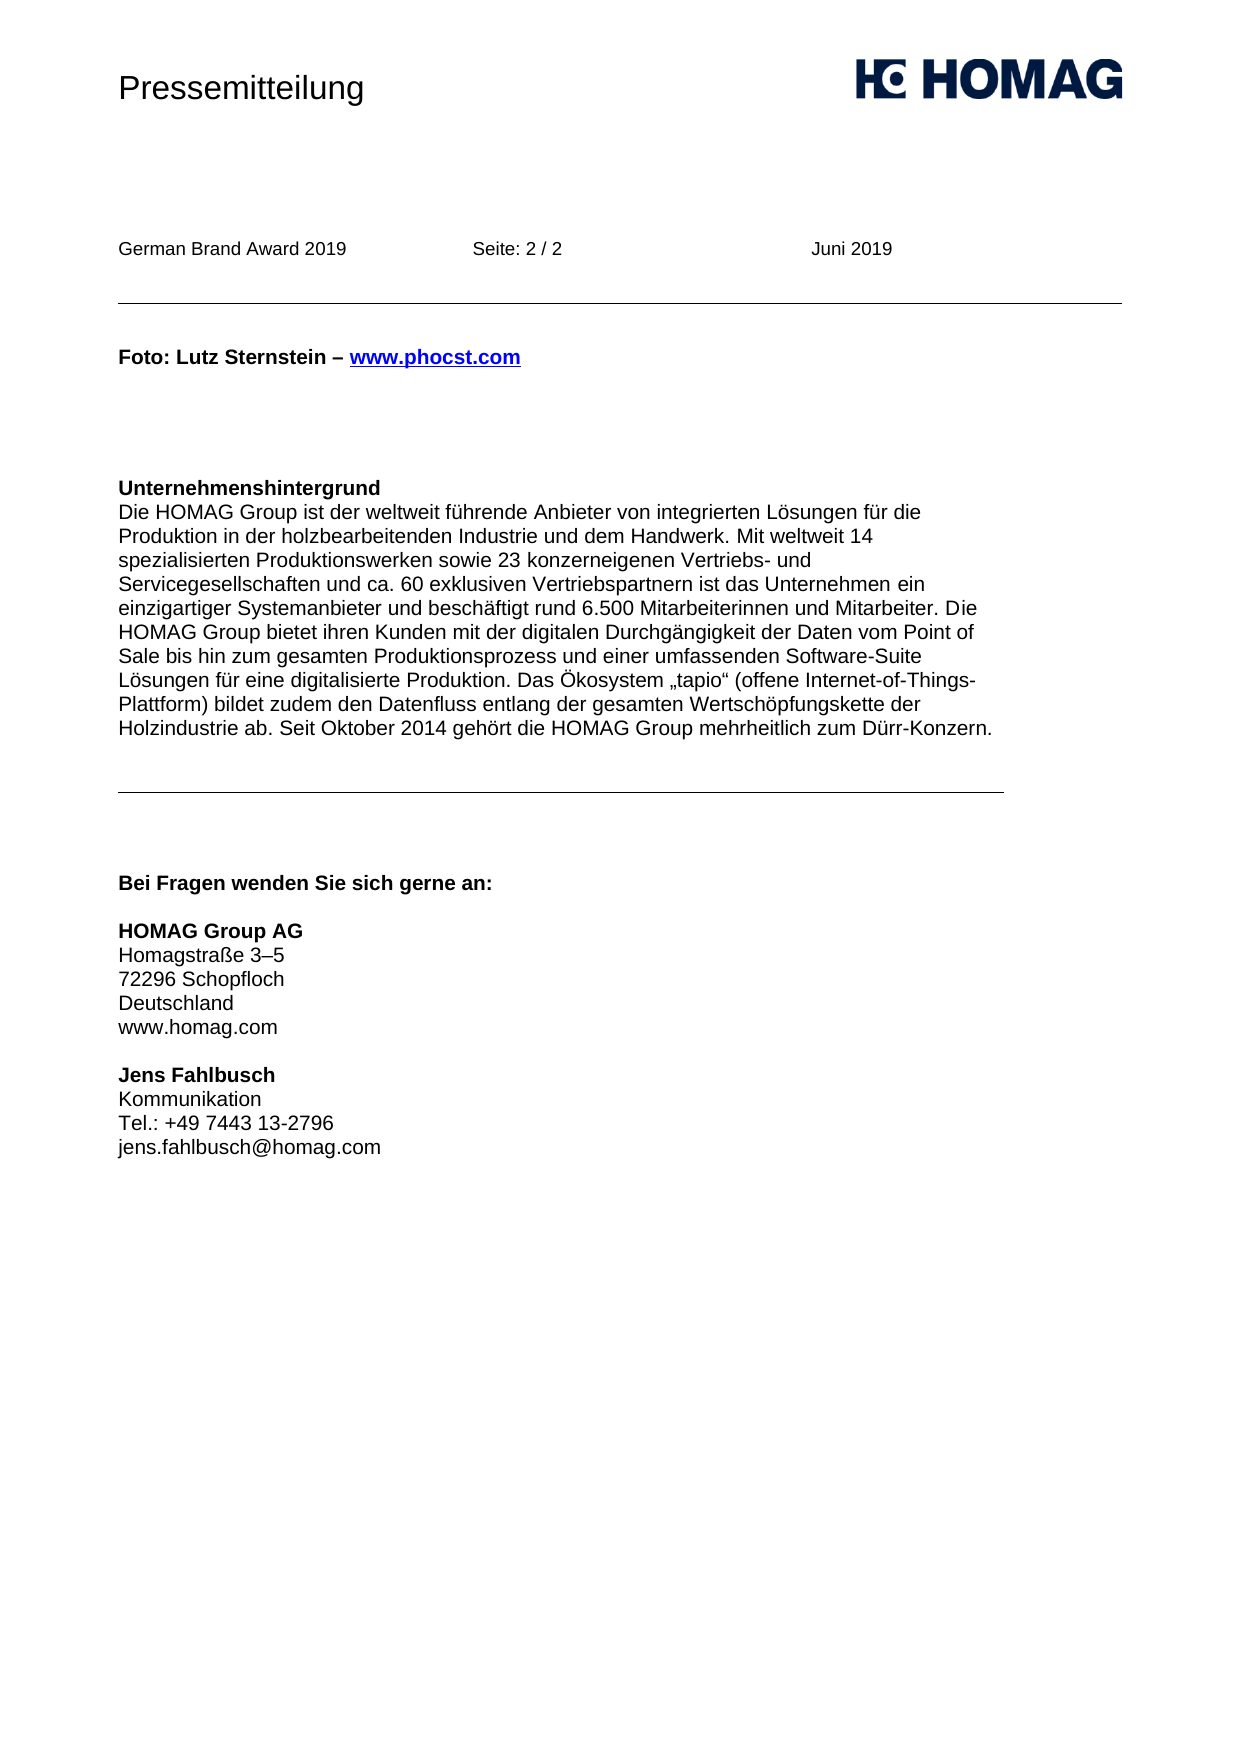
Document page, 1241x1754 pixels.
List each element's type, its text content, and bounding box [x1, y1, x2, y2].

subtitle Bei Fragen wenden Sie sich gerne an: [118, 871, 1004, 895]
text Die HOMAG Group ist der weltweit führende Anbieter von integrierten Lösungen für die Produktion in der holzbearbeitenden Industrie und dem Handwerk. Mit weltweit 14 spezialisierten Produktionswerken sowie 23 konzerneigenen Vertriebs- und Servicegesellschaften und ca. 60 exklusiven Vertriebspartnern ist das Unternehmen ein einzigartiger Systemanbieter und beschäftigt rund 6.500 Mitarbeiterinnen und Mitarbeiter. Die HOMAG Group bietet ihren Kunden mit der digitalen Durchgängigkeit der Daten vom Point of Sale bis hin zum gesamten Produktionsprozess und einer umfassenden Software-Suite Lösungen für eine digitalisierte Produktion. Das Ökosystem „tapio“ (offene Internet-of-Things-Plattform) bildet zudem den Datenfluss entlang der gesamten Wertschöpfungskette der Holzindustrie ab. Seit Oktober 2014 gehört die HOMAG Group mehrheitlich zum Dürr-Konzern. [118, 500, 1004, 739]
subtitle Kommunikation [118, 1087, 1004, 1111]
subtitle 72296 Schopfloch [118, 967, 1004, 991]
subtitle www.homag.com [118, 1015, 1004, 1039]
subtitle Homagstraße 3–5 [118, 943, 1004, 967]
subtitle Tel.: +49 7443 13-2796 [118, 1111, 1004, 1134]
picture [856, 59, 1123, 99]
subtitle Jens Fahlbusch [118, 1063, 1004, 1087]
text Foto: Lutz Sternstein – www.phocst.com [118, 345, 1004, 369]
subtitle jens.fahlbusch@homag.com [118, 1134, 1004, 1158]
subtitle HOMAG Group AG [118, 919, 1004, 943]
text Unternehmenshintergrund [118, 464, 1004, 500]
subtitle Deutschland [118, 991, 1004, 1015]
